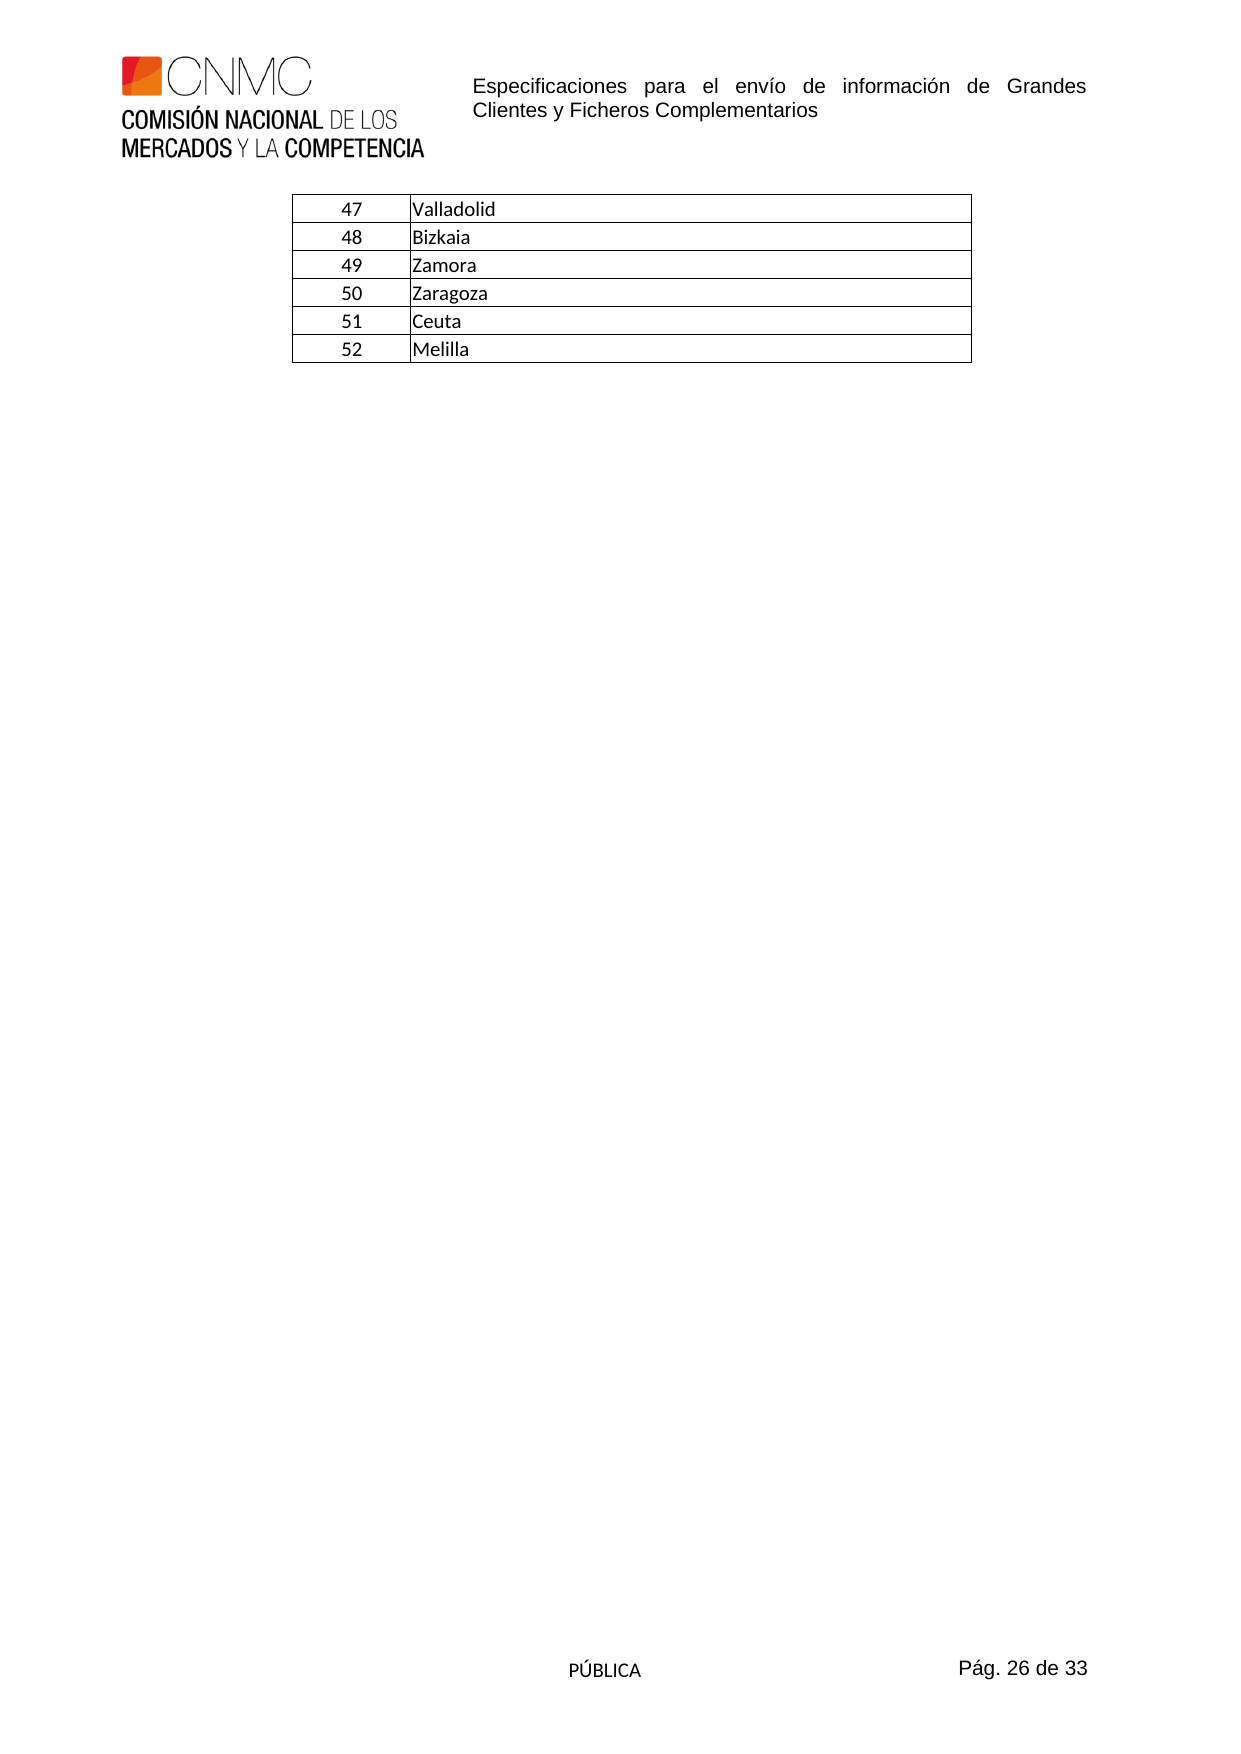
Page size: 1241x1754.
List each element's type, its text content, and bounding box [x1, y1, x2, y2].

picture [105, 43, 436, 170]
table_cell 49 [293, 251, 410, 278]
table_cell 47 [293, 195, 410, 222]
table_cell Zamora [411, 251, 971, 278]
table_cell Ceuta [411, 307, 971, 334]
table_cell 52 [293, 335, 410, 362]
table_cell Valladolid [411, 195, 971, 222]
table_cell Bizkaia [411, 223, 971, 250]
table_cell Zaragoza [411, 279, 971, 306]
table_cell 48 [293, 223, 410, 250]
table_cell 51 [293, 307, 410, 334]
table_cell Melilla [411, 335, 971, 362]
table_cell 50 [293, 279, 410, 306]
